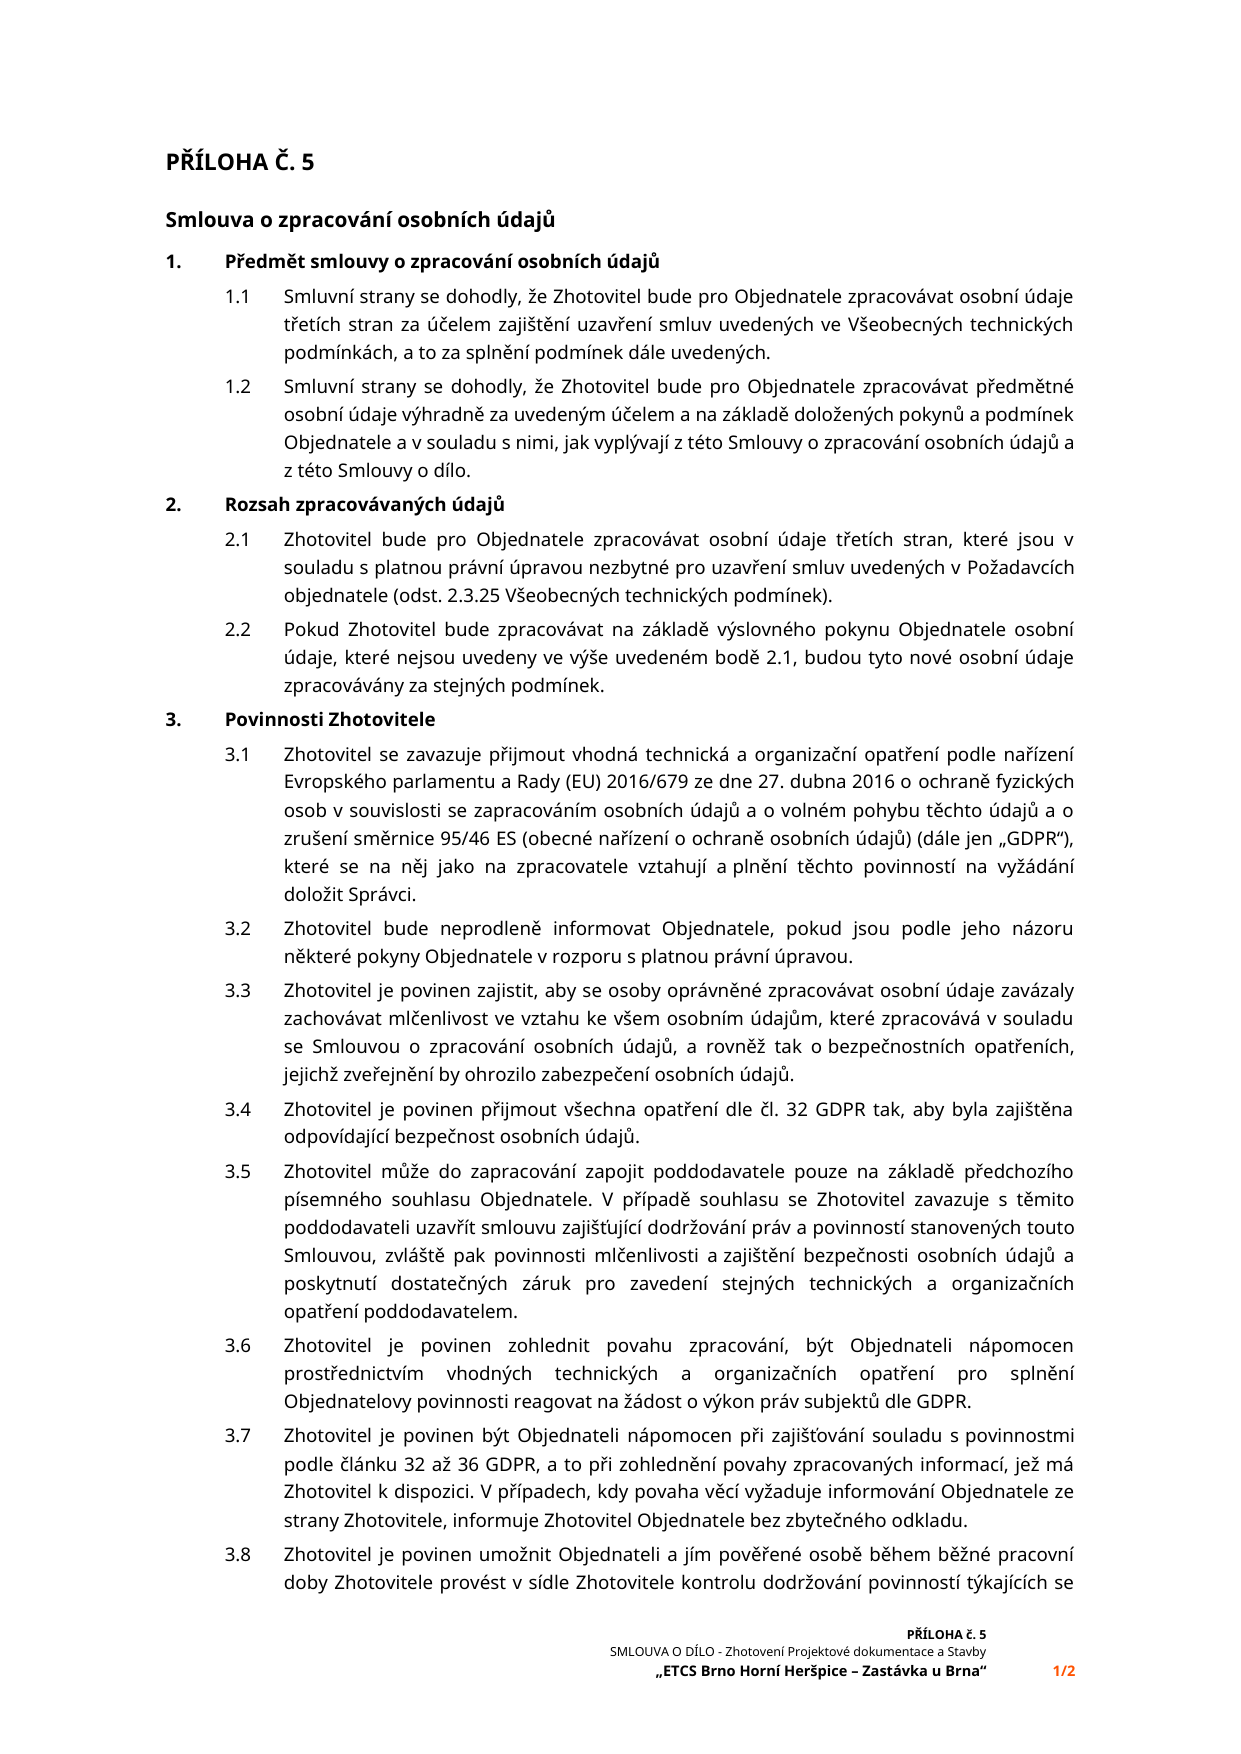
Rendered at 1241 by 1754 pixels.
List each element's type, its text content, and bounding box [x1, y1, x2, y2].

list Pokud Zhotovitel bude zpracovávat na základě výslovného pokynu Objednatele osobní údaje, které nejsou uvedeny ve výše uvedeném bodě 2.1, budou tyto nové osobní údaje zpracovávány za stejných podmínek. [224, 616, 1075, 698]
list Zhotovitel se zavazuje přijmout vhodná technická a organizační opatření podle nařízení Evropského parlamentu a Rady (EU) 2016/679 ze dne 27. dubna 2016 o ochraně fyzických osob v souvislosti se zapracováním osobních údajů a o volném pohybu těchto údajů a o zrušení směrnice 95/46 ES (obecné nařízení o ochraně osobních údajů) (dále jen „GDPR“), které se na něj jako na zpracovatele vztahují a plnění těchto povinností na vyžádání doložit Správci. [224, 741, 1075, 906]
list Zhotovitel bude neprodleně informovat Objednatele, pokud jsou podle jeho názoru některé pokyny Objednatele v rozporu s platnou právní úpravou. [224, 915, 1075, 969]
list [224, 1541, 1075, 1595]
list Předmět smlouvy o zpracování osobních údajů [165, 249, 1075, 274]
text Smlouva o zpracování osobních údajů [165, 205, 1075, 233]
list Rozsah zpracovávaných údajů [165, 492, 1075, 517]
list Zhotovitel může do zapracování zapojit poddodavatele pouze na základě předchozího písemného souhlasu Objednatele. V případě souhlasu se Zhotovitel zavazuje s těmito poddodavateli uzavřít smlouvu zajišťující dodržování práv a povinností stanovených touto Smlouvou, zvláště pak povinnosti mlčenlivosti a zajištění bezpečnosti osobních údajů a poskytnutí dostatečných záruk pro zavedení stejných technických a organizačních opatření poddodavatelem. [224, 1158, 1075, 1324]
list Smluvní strany se dohodly, že Zhotovitel bude pro Objednatele zpracovávat osobní údaje třetích stran za účelem zajištění uzavření smluv uvedených ve Všeobecných technických podmínkách, a to za splnění podmínek dále uvedených. [224, 283, 1075, 364]
list Zhotovitel je povinen zohlednit povahu zpracování, být Objednateli nápomocen prostřednictvím vhodných technických a organizačních opatření pro splnění Objednatelovy povinnosti reagovat na žádost o výkon práv subjektů dle GDPR. [224, 1332, 1075, 1414]
list Zhotovitel je povinen přijmout všechna opatření dle čl. 32 GDPR tak, aby byla zajištěna odpovídající bezpečnost osobních údajů. [224, 1096, 1075, 1149]
list Zhotovitel bude pro Objednatele zpracovávat osobní údaje třetích stran, které jsou v souladu s platnou právní úpravou nezbytné pro uzavření smluv uvedených v Požadavcích objednatele (odst. 2.3.25 Všeobecných technických podmínek). [224, 526, 1075, 607]
list Smluvní strany se dohodly, že Zhotovitel bude pro Objednatele zpracovávat předmětné osobní údaje výhradně za uvedeným účelem a na základě doložených pokynů a podmínek Objednatele a v souladu s nimi, jak vyplývají z této Smlouvy o zpracování osobních údajů a z této Smlouvy o dílo. [224, 373, 1075, 483]
text Příloha č. 5 [165, 146, 1075, 177]
list Zhotovitel je povinen zajistit, aby se osoby oprávněné zpracovávat osobní údaje zavázaly zachovávat mlčenlivost ve vztahu ke všem osobním údajům, které zpracovává v souladu se Smlouvou o zpracování osobních údajů, a rovněž tak o bezpečnostních opatřeních, jejichž zveřejnění by ohrozilo zabezpečení osobních údajů. [224, 977, 1075, 1087]
list Povinnosti Zhotovitele [165, 707, 1075, 732]
list Zhotovitel je povinen být Objednateli nápomocen při zajišťování souladu s povinnostmi podle článku 32 až 36 GDPR, a to při zohlednění povahy zpracovaných informací, jež má Zhotovitel k dispozici. V případech, kdy povaha věcí vyžaduje informování Objednatele ze strany Zhotovitele, informuje Zhotovitel Objednatele bez zbytečného odkladu. [224, 1423, 1075, 1532]
